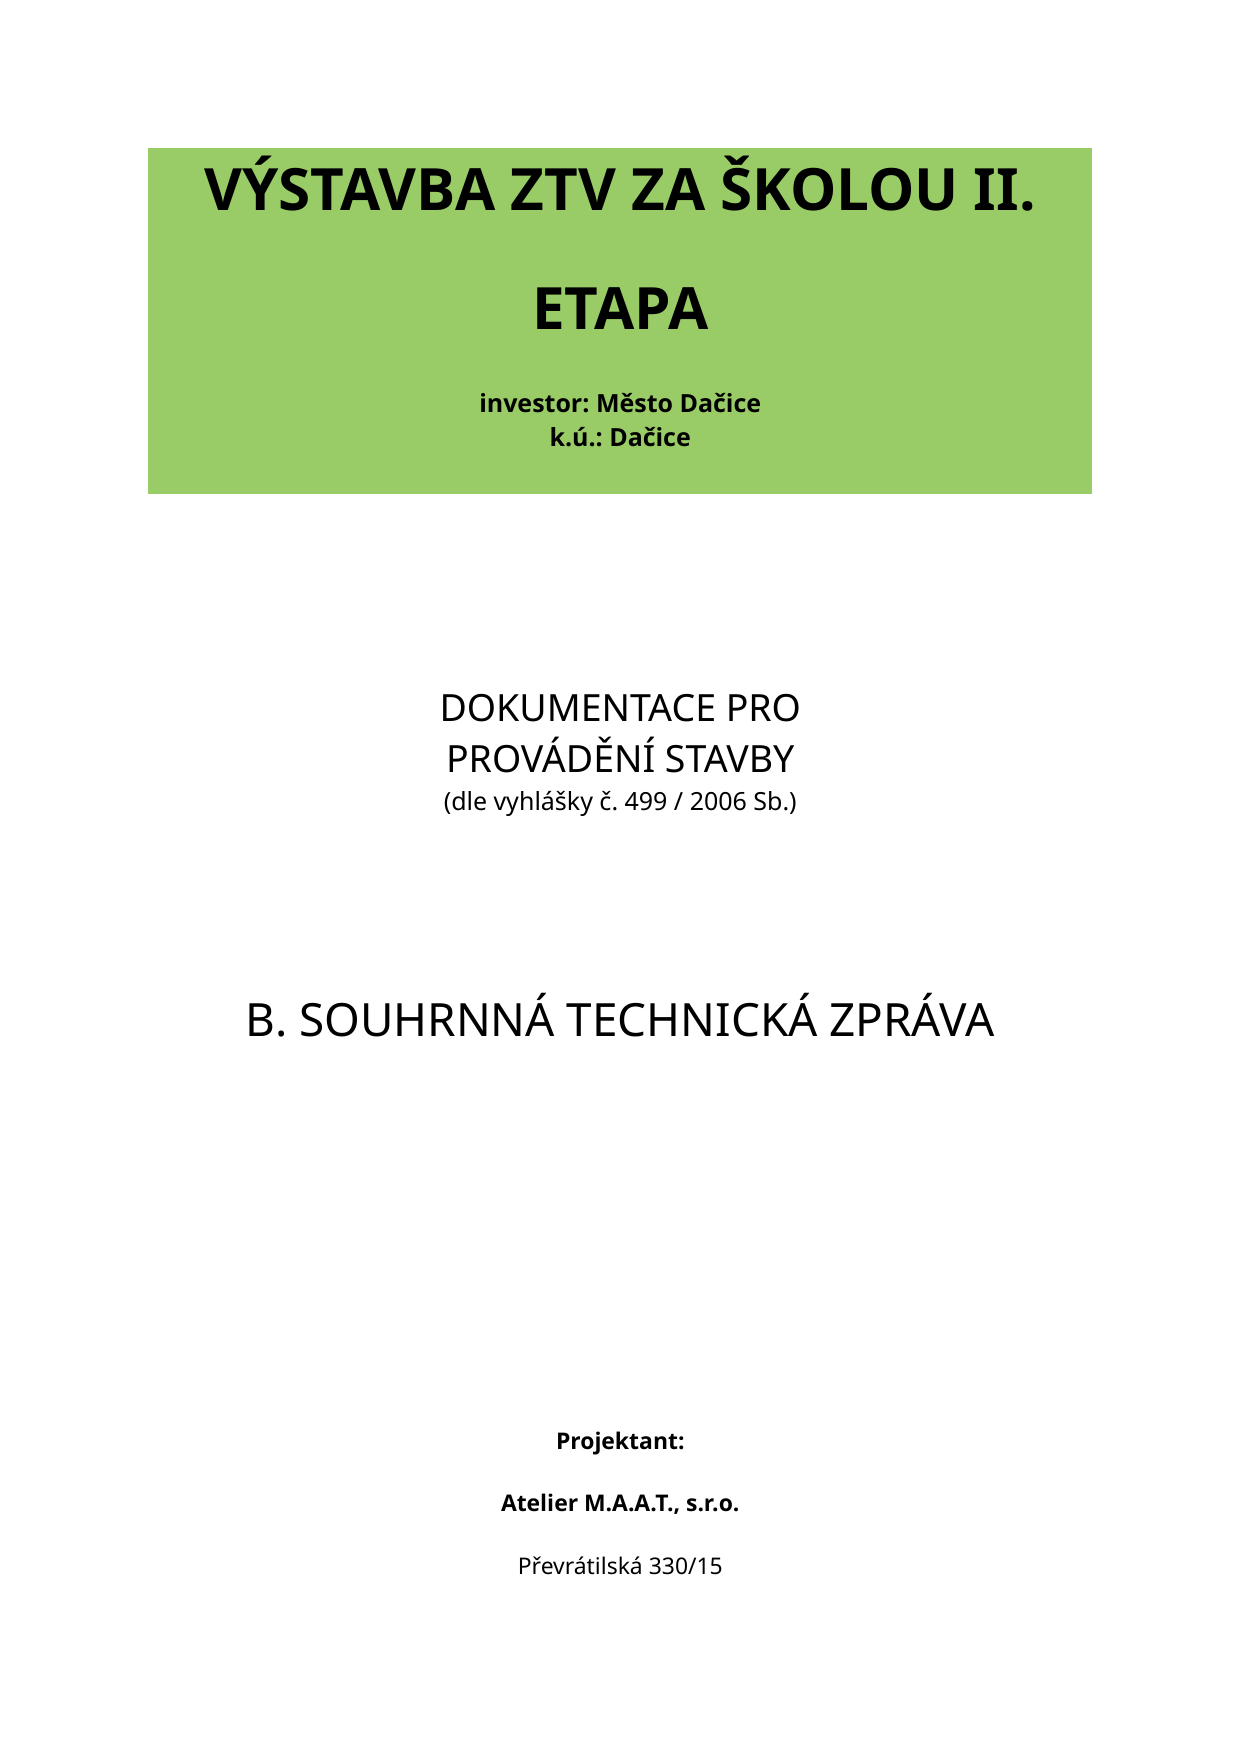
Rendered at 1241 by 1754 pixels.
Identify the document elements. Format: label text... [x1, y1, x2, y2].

text VÝSTAVBA ZTV ZA ŠKOLOU II. ETAPA [148, 148, 1092, 346]
text k.ú.: Dačice [148, 420, 1092, 454]
text Projektant: [148, 1425, 1092, 1456]
text Atelier M.A.A.T., s.r.o. [148, 1487, 1092, 1519]
text B. SOUHRNNÁ TECHNICKÁ ZPRÁVA [148, 987, 1092, 1050]
text Převrátilská 330/15 [148, 1550, 1092, 1581]
text DOKUMENTACE PRO [148, 681, 1092, 732]
text PROVÁDĚNÍ STAVBY [148, 732, 1092, 783]
text investor: Město Dačice [148, 386, 1092, 420]
text (dle vyhlášky č. 499 / 2006 Sb.) [148, 783, 1092, 817]
